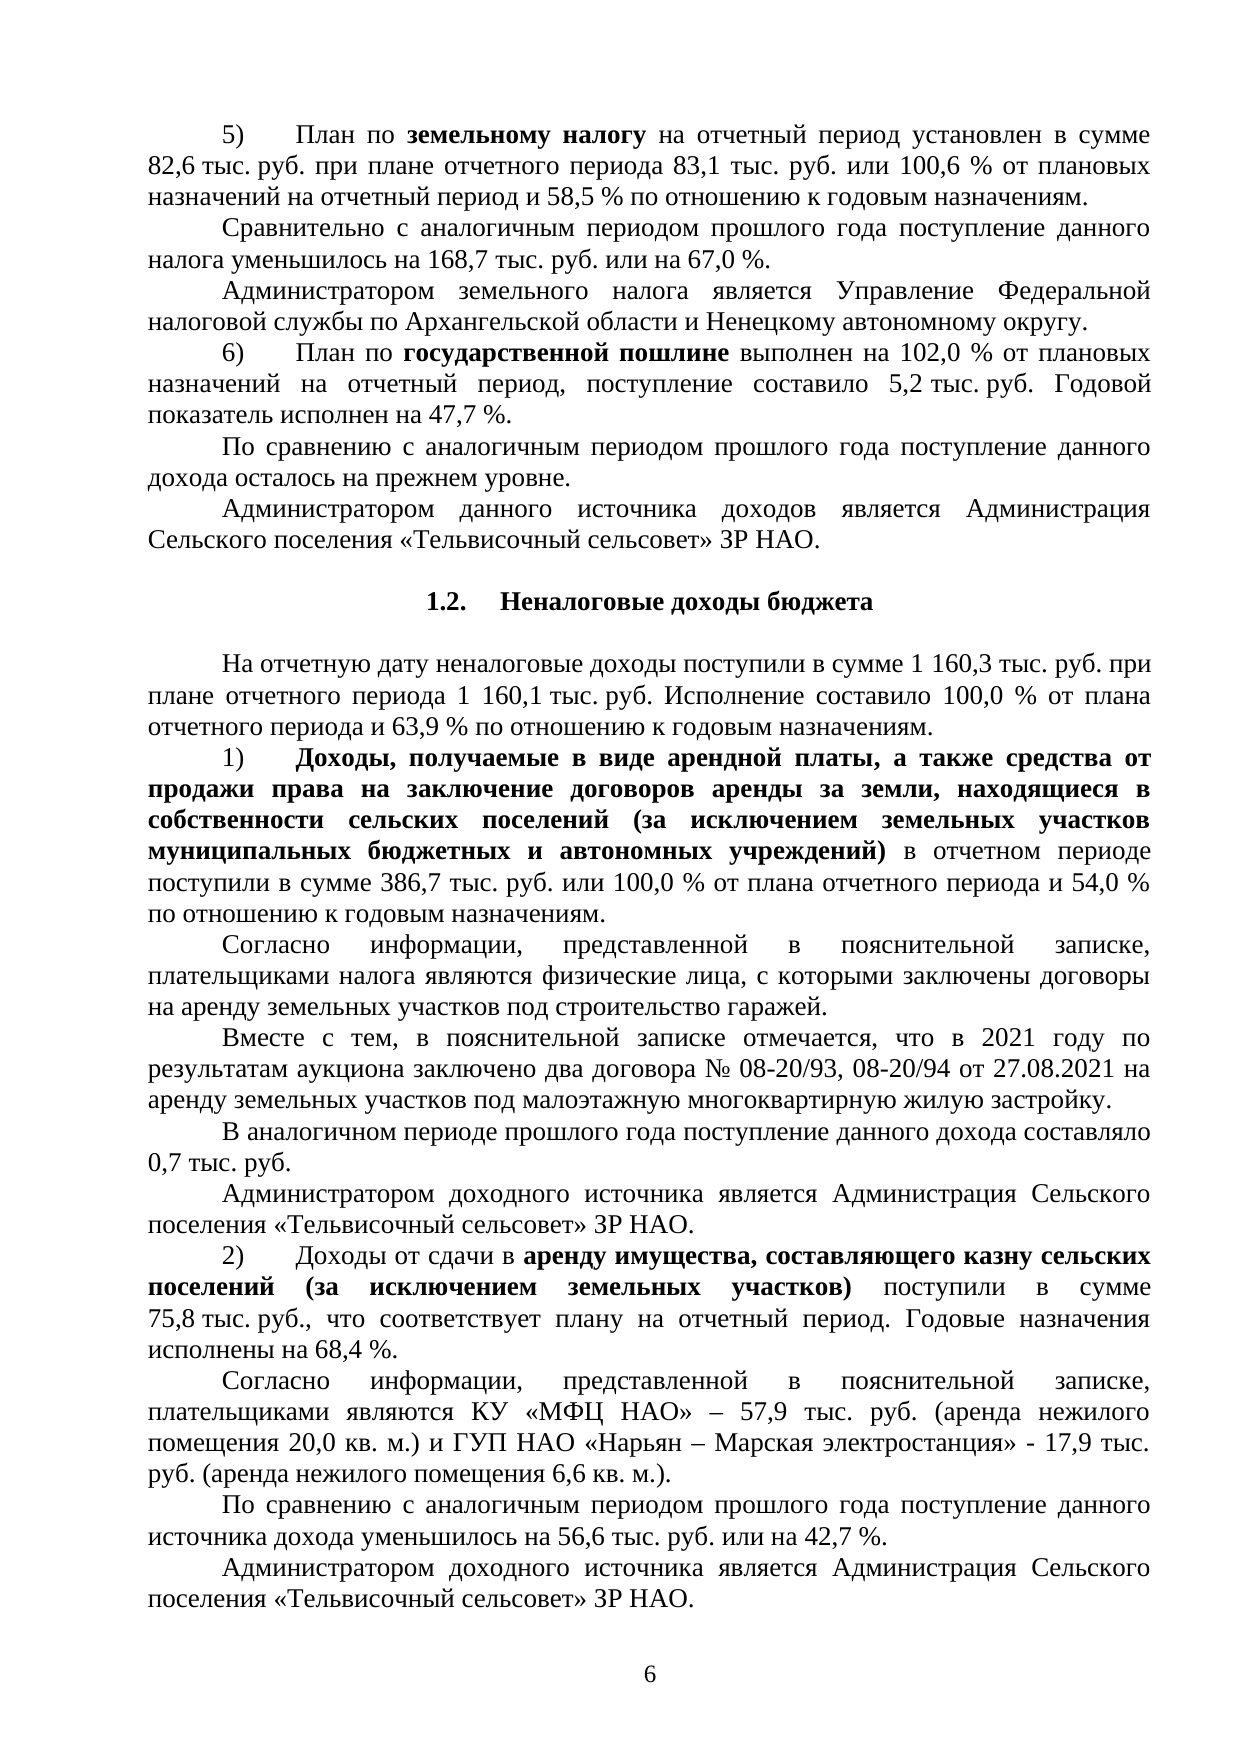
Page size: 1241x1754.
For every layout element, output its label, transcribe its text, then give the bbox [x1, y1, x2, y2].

list На отчетную дату неналоговые доходы поступили в сумме 1 160,3 тыс. руб. при плане отчетного периода 1 160,1 тыс. руб. Исполнение составило 100,0 % от плана отчетного периода и 63,9 % по отношению к годовым назначениям. [148, 648, 1152, 741]
title Согласно информации, представленной в пояснительной записке, плательщиками являются КУ «МФЦ НАО» – 57,9 тыс. руб. (аренда нежилого помещения 20,0 кв. м.) и ГУП НАО «Нарьян – Марская электростанция» - 17,9 тыс. руб. (аренда нежилого помещения 6,6 кв. м.). [148, 1364, 1152, 1488]
text Администратором данного источника доходов является Администрация Сельского поселения «Тельвисочный сельсовет» ЗР НАО. [148, 492, 1152, 554]
list По сравнению с аналогичным периодом прошлого года поступление данного дохода осталось на прежнем уровне. [148, 429, 1152, 492]
list Согласно информации, представленной в пояснительной записке, плательщиками налога являются физические лица, с которыми заключены договоры на аренду земельных участков под строительство гаражей. [148, 928, 1152, 1021]
title По сравнению с аналогичным периодом прошлого года поступление данного источника дохода уменьшилось на 56,6 тыс. руб. или на 42,7 %. [148, 1488, 1152, 1551]
list Неналоговые доходы бюджета [148, 585, 1152, 616]
list План по земельному налогу на отчетный период установлен в сумме 82,6 тыс. руб. при плане отчетного периода 83,1 тыс. руб. или 100,6 % от плановых назначений на отчетный период и 58,5 % по отношению к годовым назначениям. [148, 118, 1152, 212]
title Доходы от сдачи в аренду имущества, составляющего казну сельских поселений (за исключением земельных участков) поступили в сумме 75,8 тыс. руб., что соответствует плану на отчетный период. Годовые назначения исполнены на 68,4 %. [148, 1239, 1152, 1364]
list План по государственной пошлине выполнен на 102,0 % от плановых назначений на отчетный период, поступление составило 5,2 тыс. руб. Годовой показатель исполнен на 47,7 %. [148, 336, 1152, 429]
text Администратором доходного источника является Администрация Сельского поселения «Тельвисочный сельсовет» ЗР НАО. [148, 1551, 1152, 1613]
list Вместе с тем, в пояснительной записке отмечается, что в 2021 году по результатам аукциона заключено два договора № 08-20/93, 08-20/94 от 27.08.2021 на аренду земельных участков под малоэтажную многоквартирную жилую застройку. [148, 1021, 1152, 1115]
text Администратором доходного источника является Администрация Сельского поселения «Тельвисочный сельсовет» ЗР НАО. [148, 1177, 1152, 1239]
text В аналогичном периоде прошлого года поступление данного дохода составляло 0,7 тыс. руб. [148, 1115, 1152, 1177]
list Сравнительно с аналогичным периодом прошлого года поступление данного налога уменьшилось на 168,7 тыс. руб. или на 67,0 %. [148, 212, 1152, 274]
list Доходы, получаемые в виде арендной платы, а также средства от продажи права на заключение договоров аренды за земли, находящиеся в собственности сельских поселений (за исключением земельных участков муниципальных бюджетных и автономных учреждений) в отчетном периоде поступили в сумме 386,7 тыс. руб. или 100,0 % от плана отчетного периода и 54,0 % по отношению к годовым назначениям. [148, 741, 1152, 928]
text Администратором земельного налога является Управление Федеральной налоговой службы по Архангельской области и Ненецкому автономному округу. [148, 274, 1152, 336]
